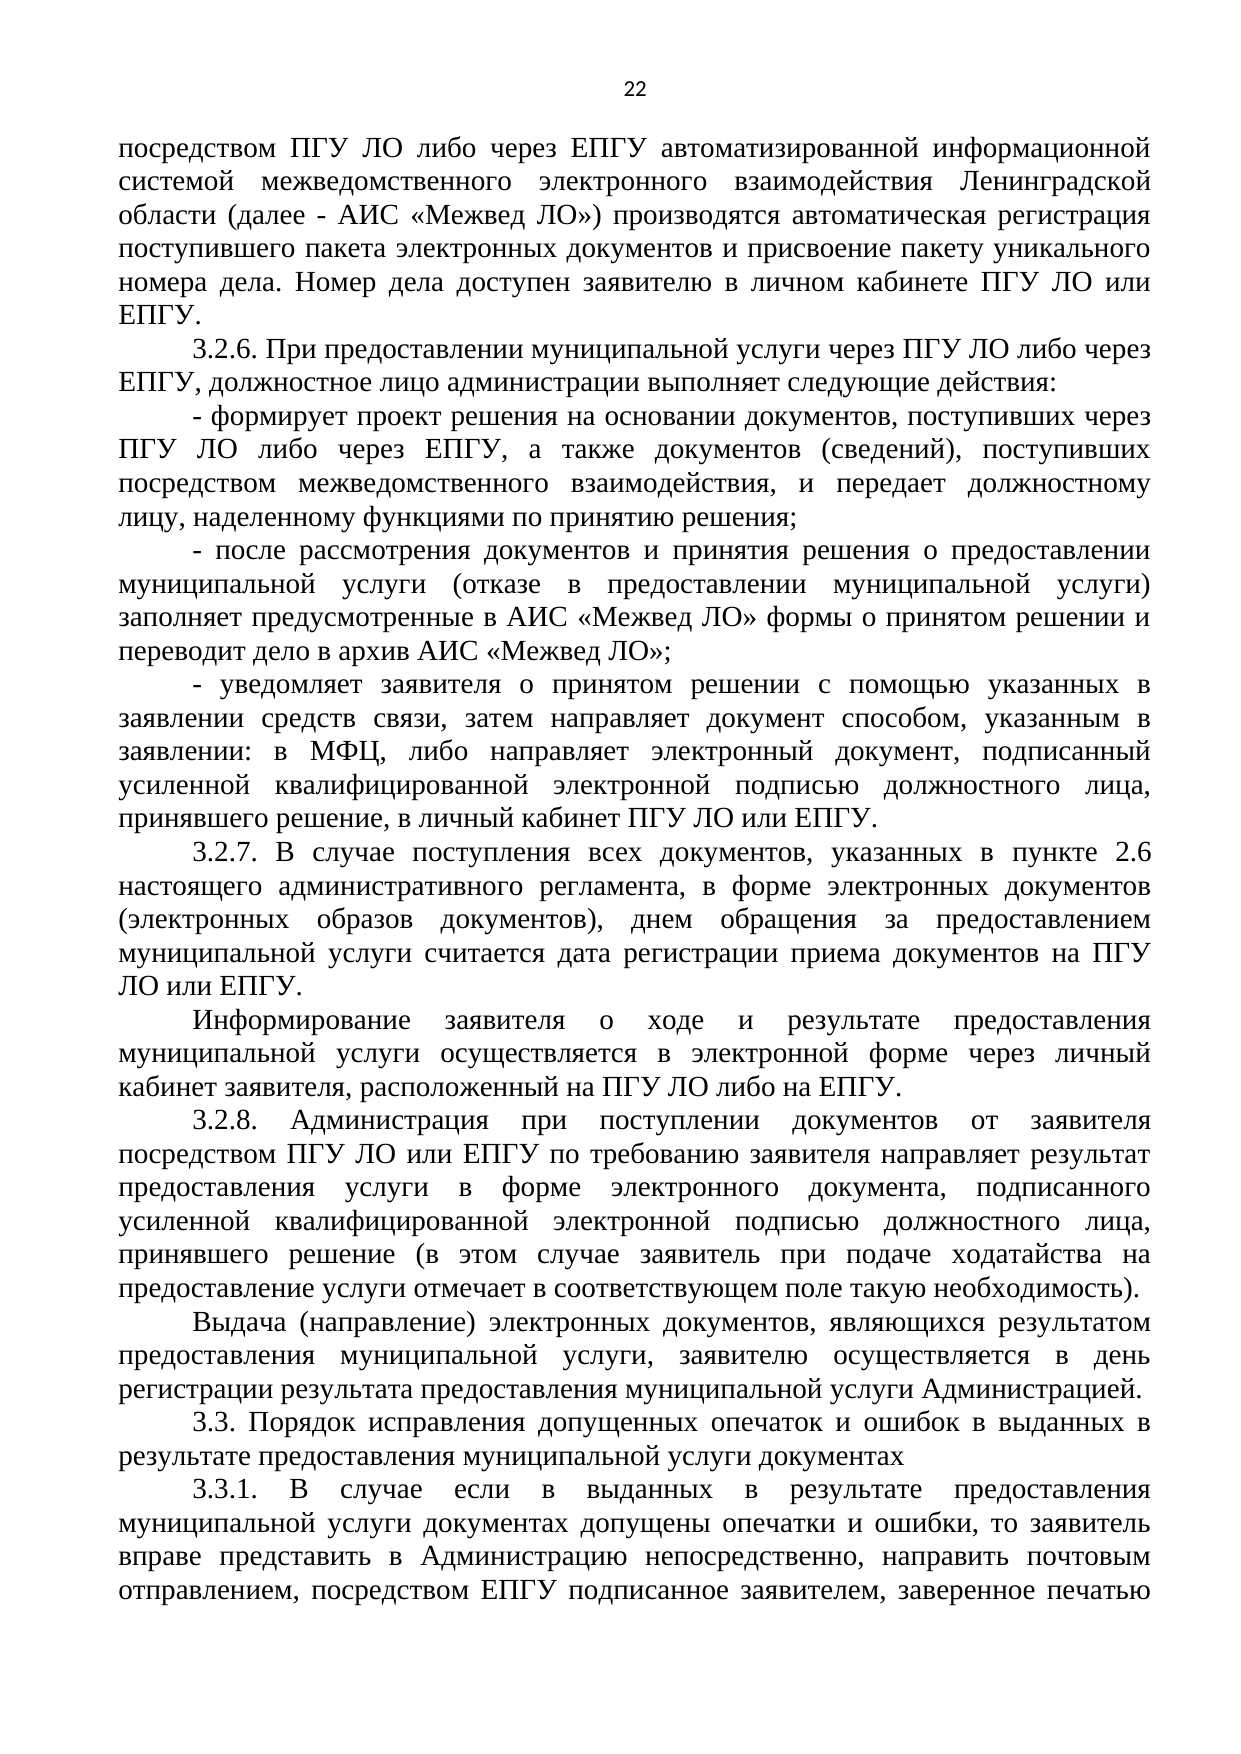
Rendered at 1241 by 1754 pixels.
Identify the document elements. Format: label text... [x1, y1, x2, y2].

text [118, 1471, 1152, 1606]
text Выдача (направление) электронных документов, являющихся результатом предоставления муниципальной услуги, заявителю осуществляется в день регистрации результата предоставления муниципальной услуги Администрацией. [118, 1304, 1152, 1404]
text Информирование заявителя о ходе и результате предоставления муниципальной услуги осуществляется в электронной форме через личный кабинет заявителя, расположенный на ПГУ ЛО либо на ЕПГУ. [118, 1002, 1152, 1102]
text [118, 130, 1152, 331]
text 3.2.8. Администрация при поступлении документов от заявителя посредством ПГУ ЛО или ЕПГУ по требованию заявителя направляет результат предоставления услуги в форме электронного документа, подписанного усиленной квалифицированной электронной подписью должностного лица, принявшего решение (в этом случае заявитель при подаче ходатайства на предоставление услуги отмечает в соответствующем поле такую необходимость). [118, 1102, 1152, 1304]
text 3.3. Порядок исправления допущенных опечаток и ошибок в выданных в результате предоставления муниципальной услуги документах [118, 1404, 1152, 1471]
text - уведомляет заявителя о принятом решении с помощью указанных в заявлении средств связи, затем направляет документ способом, указанным в заявлении: в МФЦ, либо направляет электронный документ, подписанный усиленной квалифицированной электронной подписью должностного лица, принявшего решение, в личный кабинет ПГУ ЛО или ЕПГУ. [118, 666, 1152, 834]
text 3.2.6. При предоставлении муниципальной услуги через ПГУ ЛО либо через ЕПГУ, должностное лицо администрации выполняет следующие действия: [118, 331, 1152, 398]
text - после рассмотрения документов и принятия решения о предоставлении муниципальной услуги (отказе в предоставлении муниципальной услуги) заполняет предусмотренные в АИС «Межвед ЛО» формы о принятом решении и переводит дело в архив АИС «Межвед ЛО»; [118, 532, 1152, 666]
text - формирует проект решения на основании документов, поступивших через ПГУ ЛО либо через ЕПГУ, а также документов (сведений), поступивших посредством межведомственного взаимодействия, и передает должностному лицу, наделенному функциями по принятию решения; [118, 398, 1152, 532]
text 3.2.7. В случае поступления всех документов, указанных в пункте 2.6 настоящего административного регламента, в форме электронных документов (электронных образов документов), днем обращения за предоставлением муниципальной услуги считается дата регистрации приема документов на ПГУ ЛО или ЕПГУ. [118, 834, 1152, 1002]
